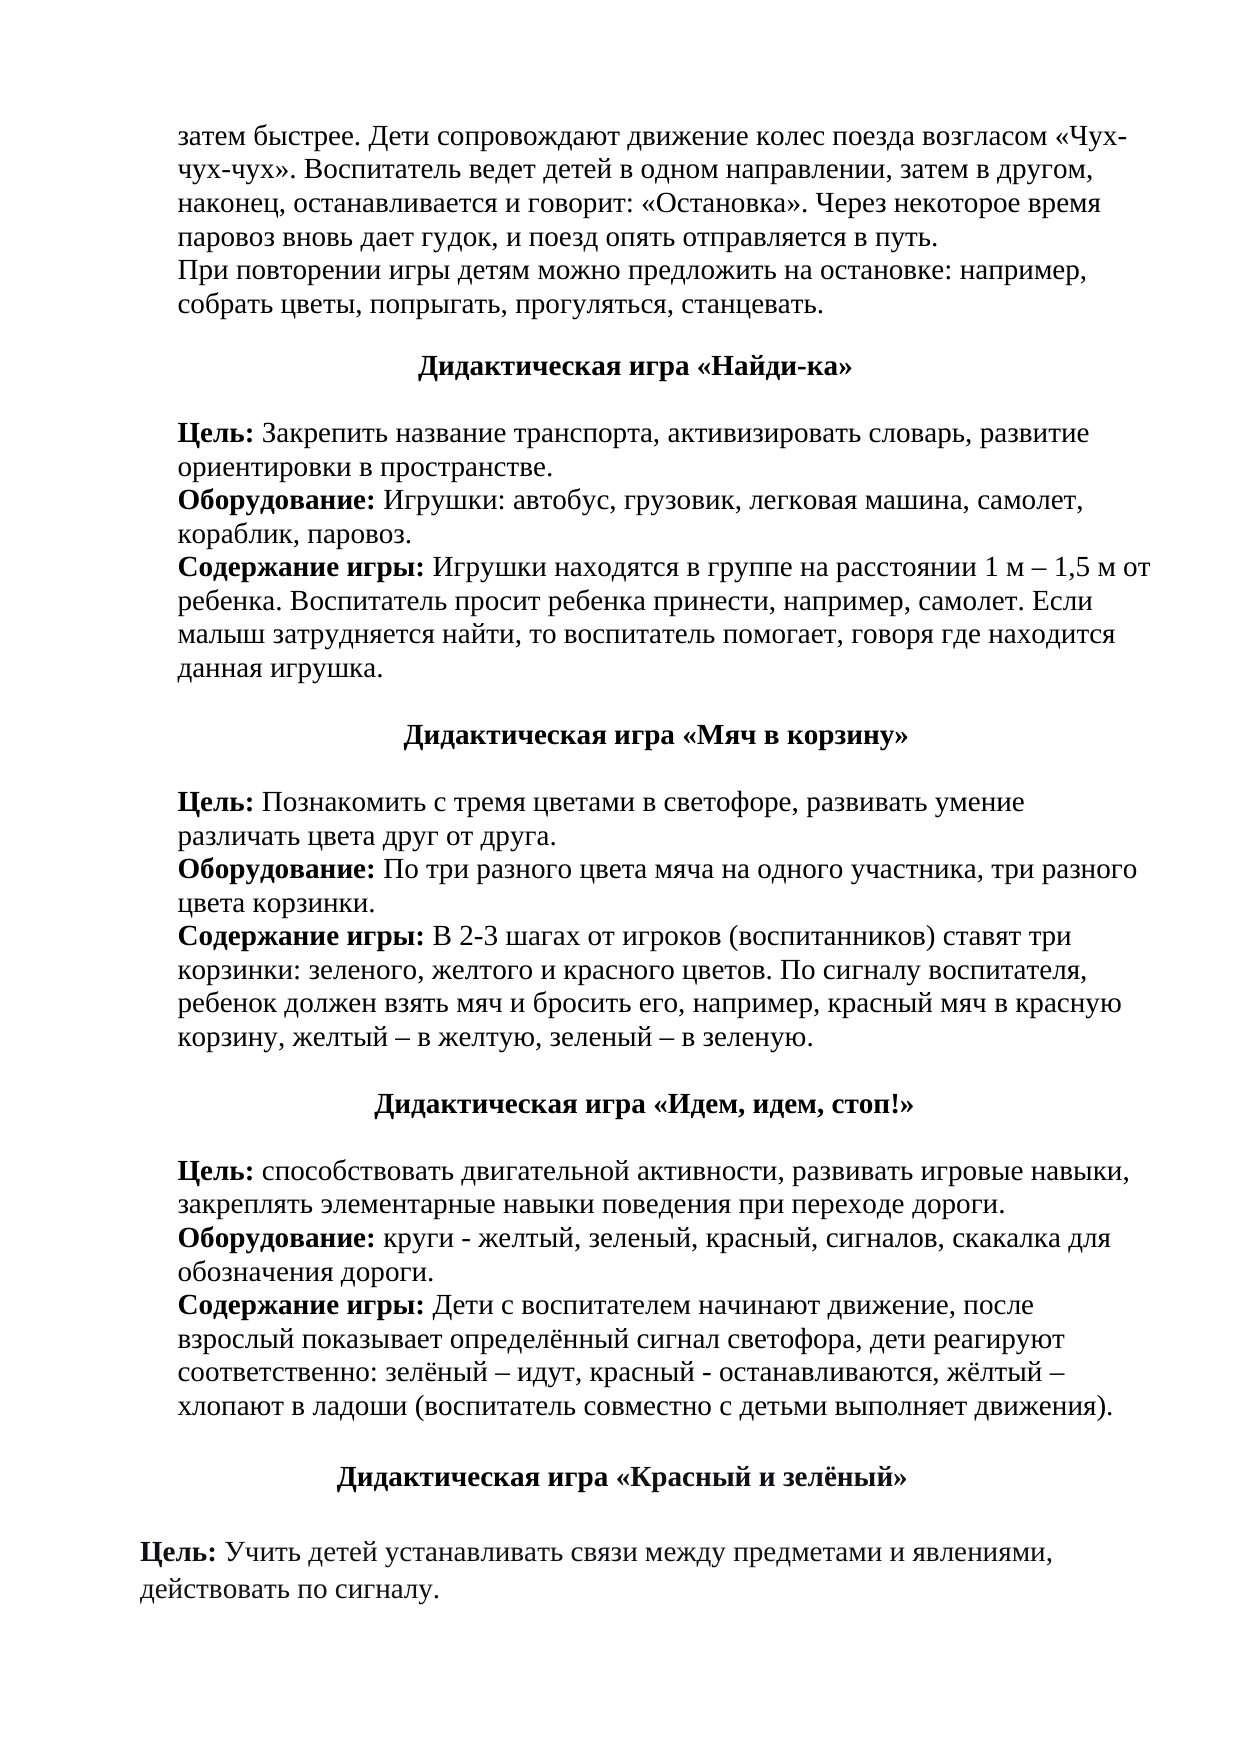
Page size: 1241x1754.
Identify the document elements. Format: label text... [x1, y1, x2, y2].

text Оборудование: Игрушки: автобус, грузовик, легковая машина, самолет, кораблик, паровоз. [177, 482, 1152, 549]
text Содержание игры: В 2-3 шагах от игроков (воспитанников) ставят три корзинки: зеленого, желтого и красного цветов. По сигналу воспитателя, ребенок должен взять мяч и бросить его, например, красный мяч в красную корзину, желтый – в желтую, зеленый – в зеленую. [177, 918, 1152, 1052]
text Содержание игры: Дети с воспитателем начинают движение, после взрослый показывает определённый сигнал светофора, дети реагируют соответственно: зелёный – идут, красный - останавливаются, жёлтый – хлопают в ладоши (воспитатель совместно с детьми выполняет движения). [177, 1287, 1152, 1421]
text Оборудование: круги - желтый, зеленый, красный, сигналов, скакалка для обозначения дороги. [177, 1220, 1152, 1287]
text Дидактическая игра «Красный и зелёный» [140, 1455, 1149, 1492]
text При повторении игры детям можно предложить на остановке: например, собрать цветы, попрыгать, прогуляться, станцевать. [177, 252, 1152, 319]
text Цель: Познакомить с тремя цветами в светофоре, развивать умение различать цвета друг от друга. [177, 784, 1152, 851]
text Оборудование: По три разного цвета мяча на одного участника, три разного цвета корзинки. [177, 851, 1152, 918]
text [177, 118, 1152, 252]
text Цель: способствовать двигательной активности, развивать игровые навыки, закреплять элементарные навыки поведения при переходе дороги. [177, 1153, 1152, 1220]
text Дидактическая игра «Идем, идем, стоп!» [177, 1086, 1152, 1119]
text Цель: Учить детей устанавливать связи между предметами и явлениями, действовать по сигналу. [140, 1530, 1149, 1605]
text Дидактическая игра «Мяч в корзину» [177, 717, 1152, 751]
text Дидактическая игра «Найди-ка» [177, 348, 1152, 382]
text Содержание игры: Игрушки находятся в группе на расстоянии 1 м – 1,5 м от ребенка. Воспитатель просит ребенка принести, например, самолет. Если малыш затрудняется найти, то воспитатель помогает, говоря где находится данная игрушка. [177, 549, 1152, 683]
text Цель: Закрепить название транспорта, активизировать словарь, развитие ориентировки в пространстве. [177, 415, 1152, 482]
